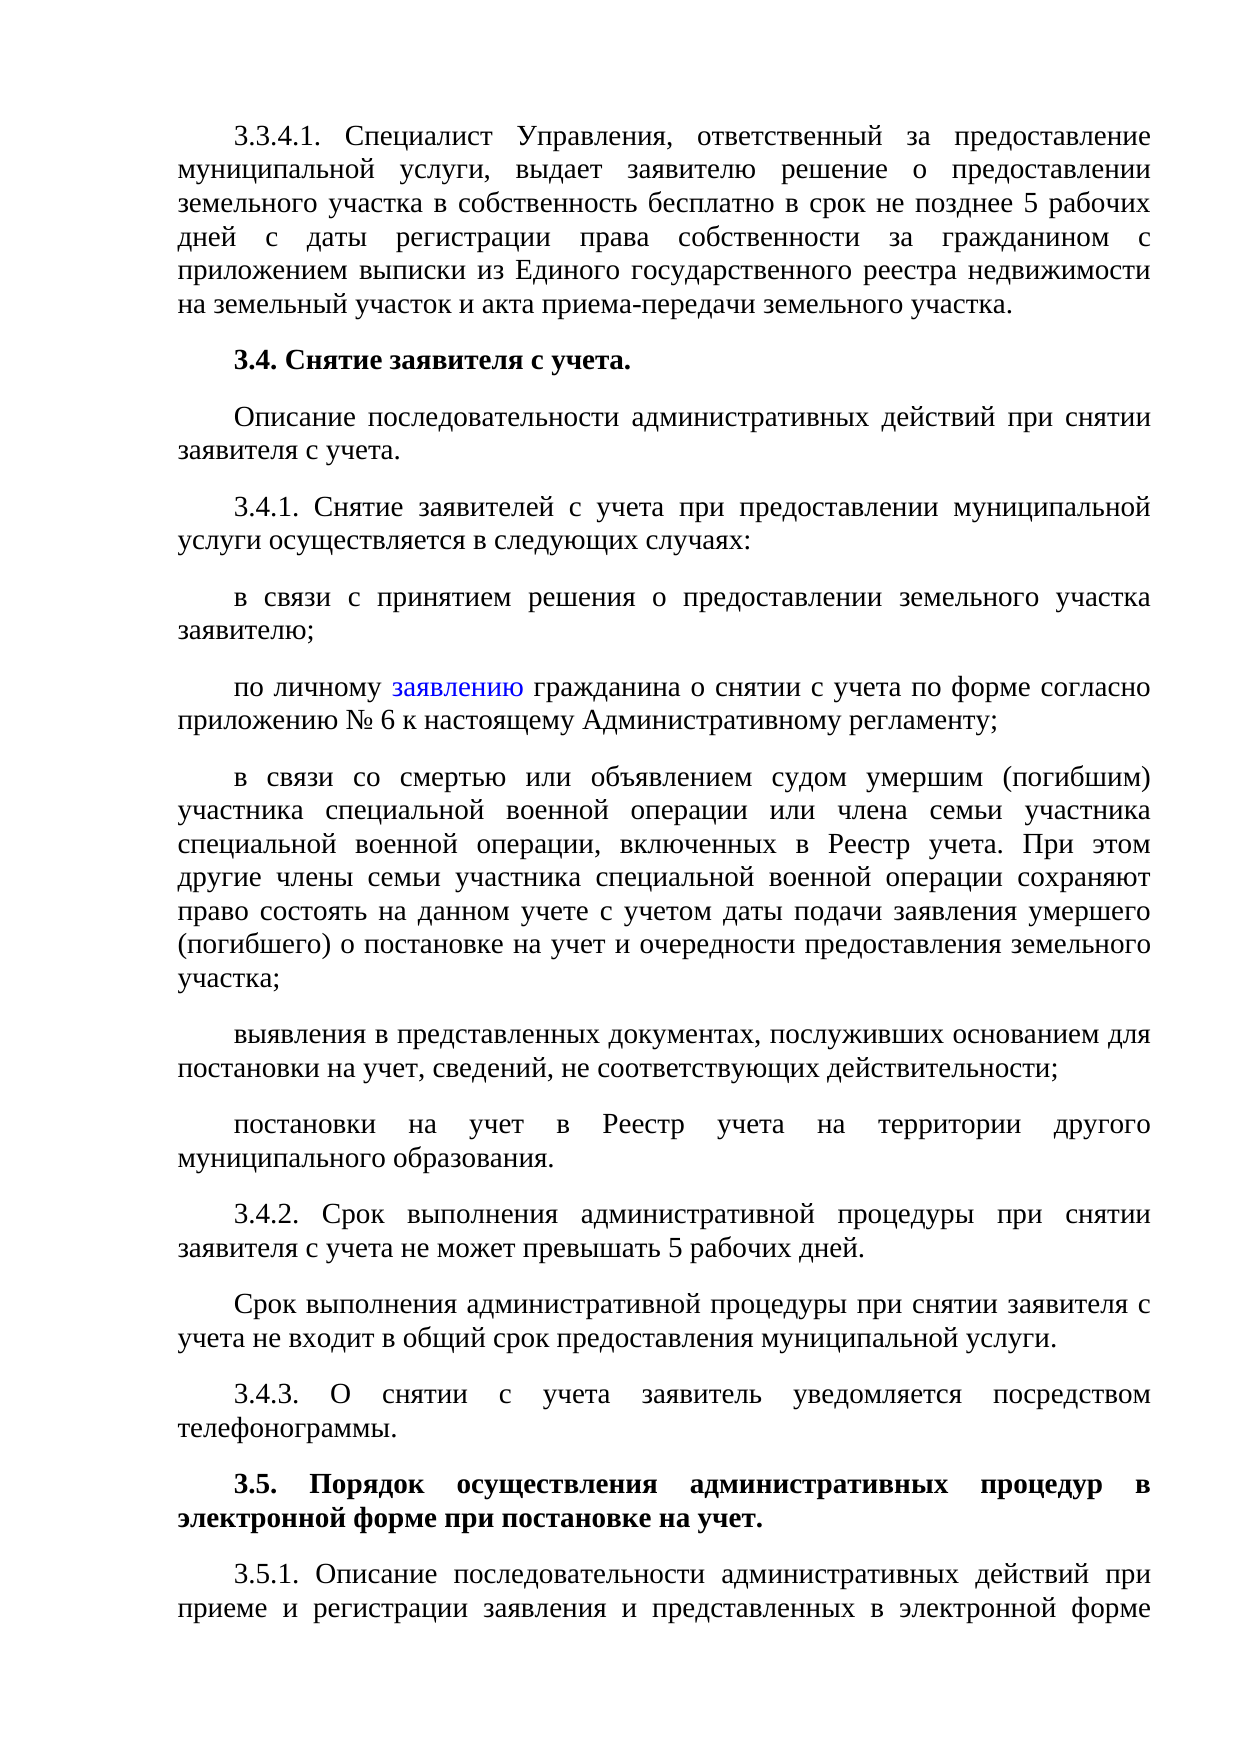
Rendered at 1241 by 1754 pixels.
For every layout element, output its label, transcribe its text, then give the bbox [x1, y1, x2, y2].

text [177, 1556, 1152, 1623]
title 3.4. Снятие заявителя с учета. [177, 342, 1152, 376]
text 3.4.2. Срок выполнения административной процедуры при снятии заявителя с учета не может превышать 5 рабочих дней. [177, 1196, 1152, 1263]
text в связи с принятием решения о предоставлении земельного участка заявителю; [177, 579, 1152, 646]
text по личному заявлению гражданина о снятии с учета по форме согласно приложению № 6 к настоящему Административному регламенту; [177, 669, 1152, 736]
text Описание последовательности административных действий при снятии заявителя с учета. [177, 399, 1152, 466]
text выявления в представленных документах, послуживших основанием для постановки на учет, сведений, не соответствующих действительности; [177, 1016, 1152, 1083]
text в связи со смертью или объявлением судом умершим (погибшим) участника специальной военной операции или члена семьи участника специальной военной операции, включенных в Реестр учета. При этом другие члены семьи участника специальной военной операции сохраняют право состоять на данном учете с учетом даты подачи заявления умершего (погибшего) о постановке на учет и очередности предоставления земельного участка; [177, 759, 1152, 993]
text 3.4.3. О снятии с учета заявитель уведомляется посредством телефонограммы. [177, 1376, 1152, 1443]
text 3.4.1. Снятие заявителей с учета при предоставлении муниципальной услуги осуществляется в следующих случаях: [177, 489, 1152, 556]
text 3.3.4.1. Специалист Управления, ответственный за предоставление муниципальной услуги, выдает заявителю решение о предоставлении земельного участка в собственность бесплатно в срок не позднее 5 рабочих дней с даты регистрации права собственности за гражданином с приложением выписки из Единого государственного реестра недвижимости на земельный участок и акта приема-передачи земельного участка. [177, 118, 1152, 319]
title 3.5. Порядок осуществления административных процедур в электронной форме при постановке на учет. [177, 1466, 1152, 1533]
text постановки на учет в Реестр учета на территории другого муниципального образования. [177, 1106, 1152, 1173]
text Срок выполнения административной процедуры при снятии заявителя с учета не входит в общий срок предоставления муниципальной услуги. [177, 1286, 1152, 1353]
